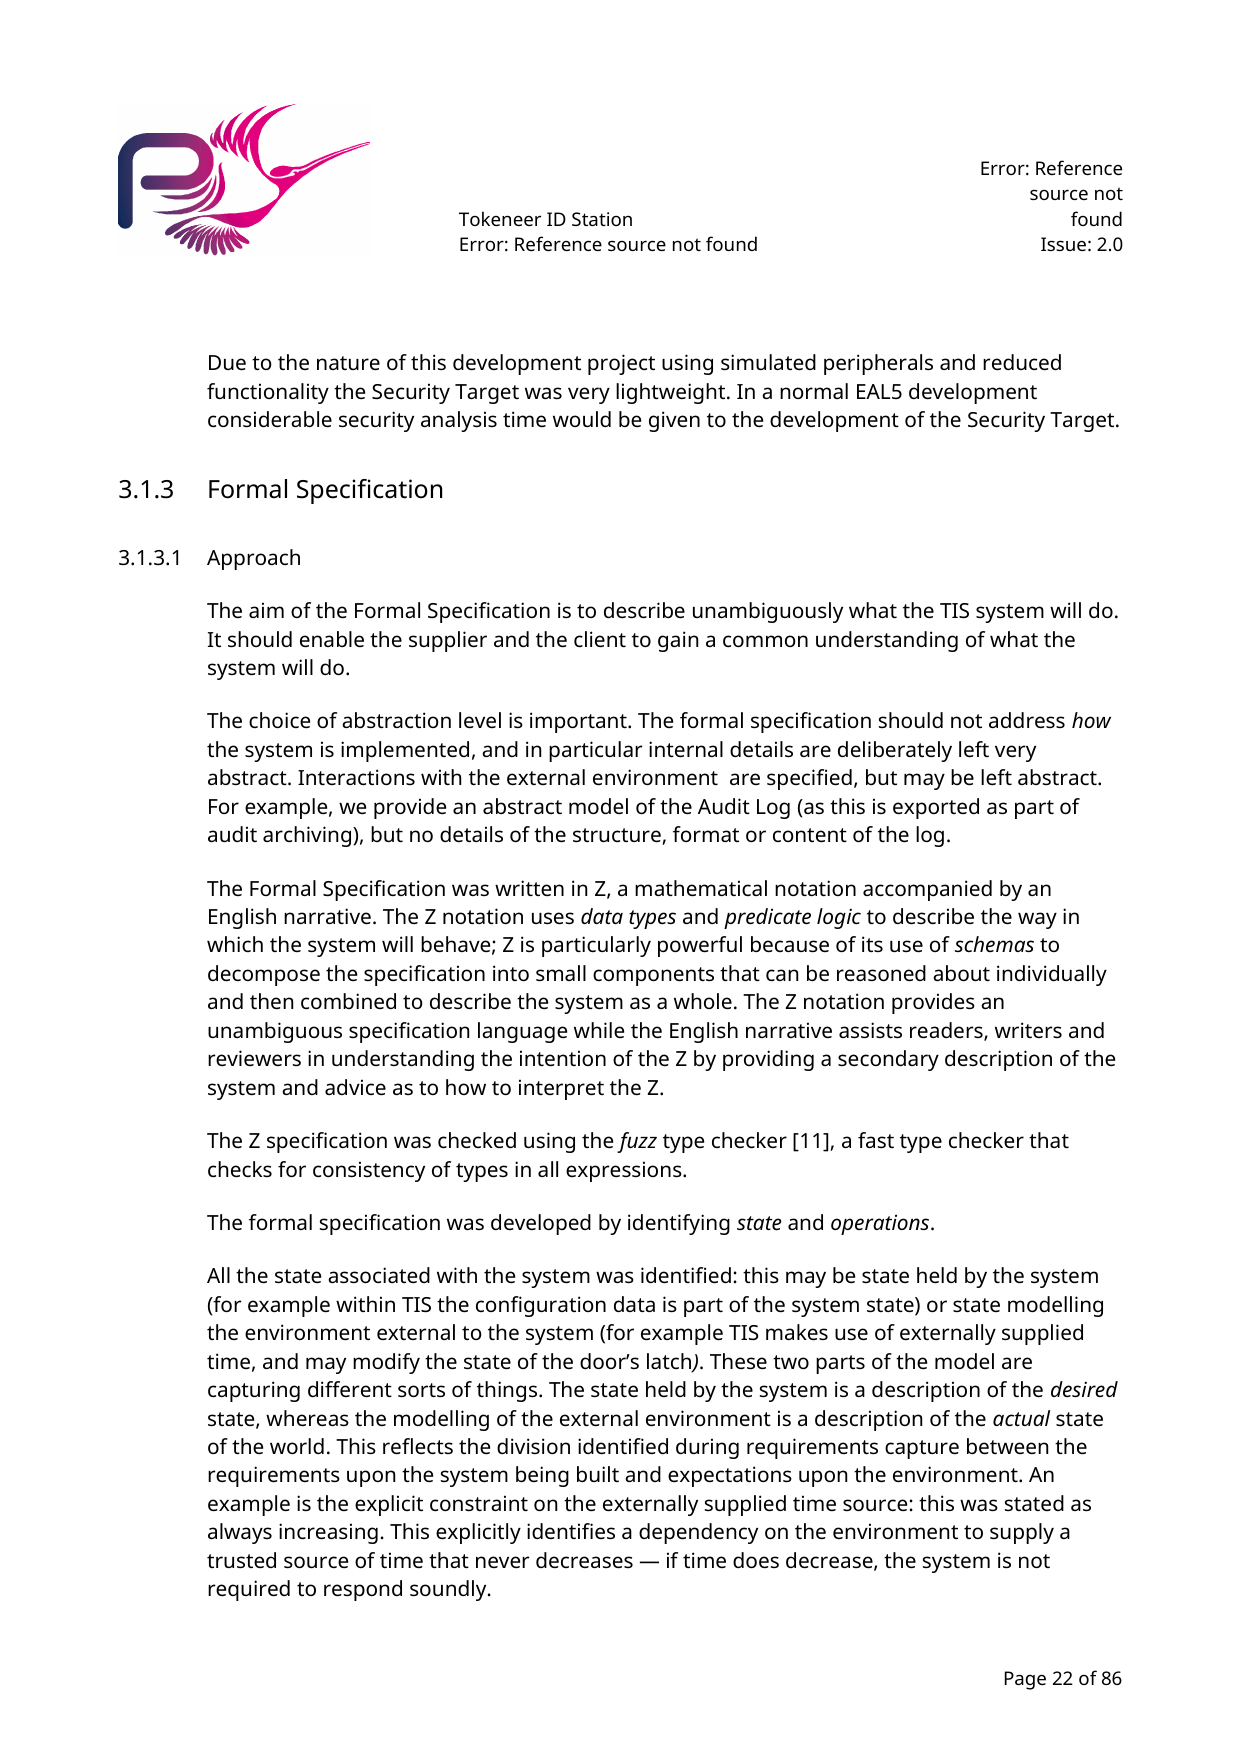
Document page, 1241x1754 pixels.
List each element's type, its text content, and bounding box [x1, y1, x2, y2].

subtitle Approach [118, 543, 1122, 571]
text Due to the nature of this development project using simulated peripherals and reduced functionality the Security Target was very lightweight. In a normal EAL5 development considerable security analysis time would be given to the development of the Security Target. [207, 348, 1122, 434]
text The formal specification was developed by identifying state and operations. [207, 1208, 1122, 1237]
text The Z specification was checked using the fuzz type checker [11], a fast type checker that checks for consistency of types in all expressions. [207, 1126, 1122, 1183]
text All the state associated with the system was identified: this may be state held by the system (for example within TIS the configuration data is part of the system state) or state modelling the environment external to the system (for example TIS makes use of externally supplied time, and may modify the state of the door’s latch). These two parts of the model are capturing different sorts of things. The state held by the system is a description of the desired state, whereas the modelling of the external environment is a description of the actual state of the world. This reflects the division identified during requirements capture between the requirements upon the system being built and expectations upon the environment. An example is the explicit constraint on the externally supplied time source: this was stated as always increasing. This explicitly identifies a dependency on the environment to supply a trusted source of time that never decreases — if time does decrease, the system is not required to respond soundly. [207, 1262, 1122, 1603]
subtitle Formal Specification [118, 471, 1122, 505]
picture [118, 103, 370, 256]
text The aim of the Formal Specification is to describe unambiguously what the TIS system will do. It should enable the supplier and the client to gain a common understanding of what the system will do. [207, 596, 1122, 682]
text The choice of abstraction level is important. The formal specification should not address how the system is implemented, and in particular internal details are deliberately left very abstract. Interactions with the external environment are specified, but may be left abstract. For example, we provide an abstract model of the Audit Log (as this is exported as part of audit archiving), but no details of the structure, format or content of the log. [207, 707, 1122, 849]
text The Formal Specification was written in Z, a mathematical notation accompanied by an English narrative. The Z notation uses data types and predicate logic to describe the way in which the system will behave; Z is particularly powerful because of its use of schemas to decompose the specification into small components that can be reasoned about individually and then combined to describe the system as a whole. The Z notation provides an unambiguous specification language while the English narrative assists readers, writers and reviewers in understanding the intention of the Z by providing a secondary description of the system and advice as to how to interpret the Z. [207, 874, 1122, 1101]
